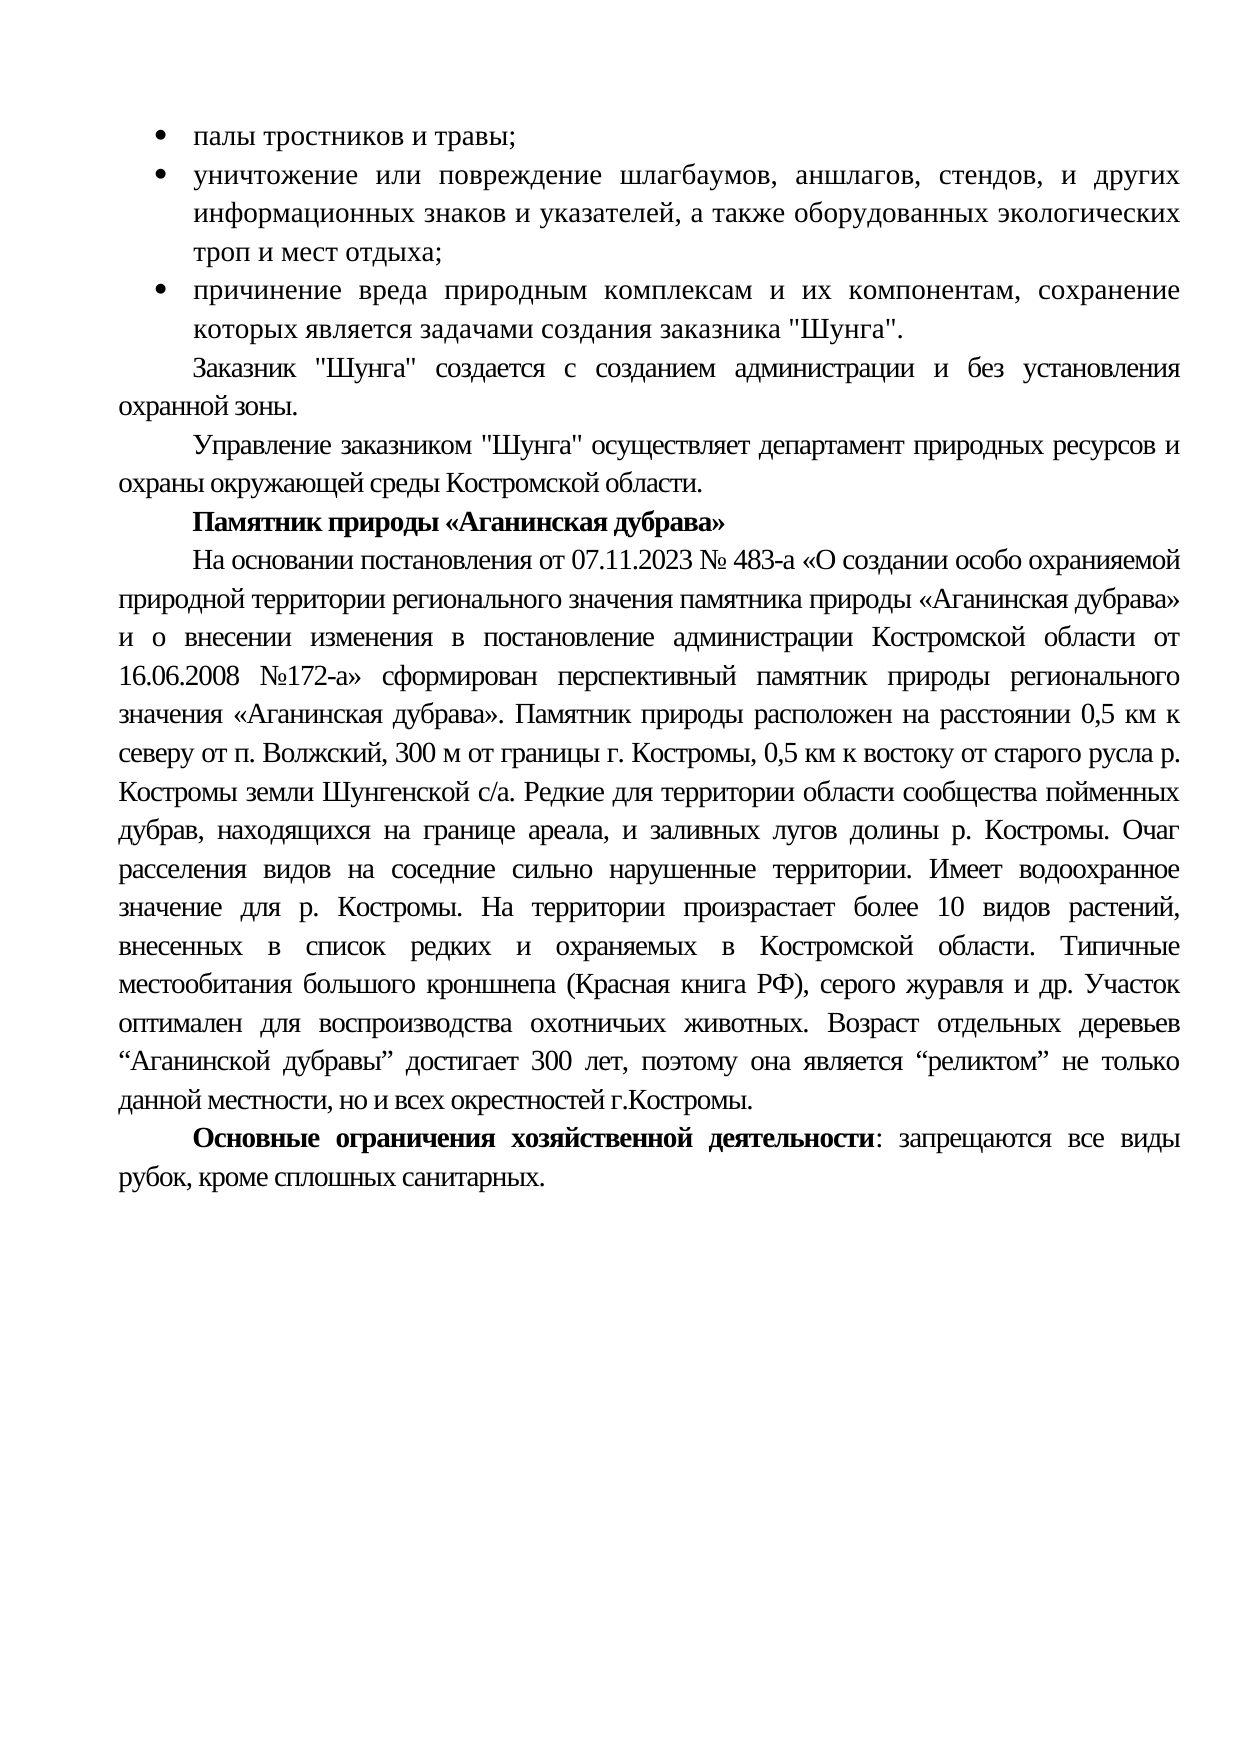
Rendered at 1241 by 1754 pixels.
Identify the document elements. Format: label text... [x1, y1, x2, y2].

text Заказник "Шунга" создается с созданием администрации и без установления охранной зоны. [118, 350, 1181, 422]
text На основании постановления от 07.11.2023 № 483-а «О создании особо охранияемой природной территории регионального значения памятника природы «Аганинская дубрава» и о внесении изменения в постановление администрации Костромской области от 16.06.2008 №172-а» сформирован перспективный памятник природы регионального значения «Аганинская дубрава». Памятник природы расположен на расстоянии 0,5 км к северу от п. Волжский, 300 м от границы г. Костромы, 0,5 км к востоку от старого русла р. Костромы земли Шунгенской с/а. Редкие для территории области сообщества пойменных дубрав, находящихся на границе ареала, и заливных лугов долины р. Костромы. Очаг расселения видов на соседние сильно нарушенные территории. Имеет водоохранное значение для р. Костромы. На территории произрастает более 10 видов растений, внесенных в список редких и охраняемых в Костромской области. Типичные местообитания большого кроншнепа (Красная книга РФ), серого журавля и др. Участок оптимален для воспроизводства охотничьих животных. Возраст отдельных деревьев “Аганинской дубравы” достигает 300 лет, поэтому она является “реликтом” не только данной местности, но и всех окрестностей г.Костромы. [118, 542, 1181, 1116]
text Управление заказником "Шунга" осуществляет департамент природных ресурсов и охраны окружающей среды Костромской области. [118, 427, 1181, 499]
list палы тростников и травы; [156, 118, 1181, 152]
text Основные ограничения хозяйственной деятельности: запрещаются все виды рубок, кроме сплошных санитарных. [118, 1121, 1181, 1193]
text Памятник природы «Аганинская дубрава» [118, 504, 1181, 537]
list уничтожение или повреждение шлагбаумов, аншлагов, стендов, и других информационных знаков и указателей, а также оборудованных экологических троп и мест отдыха; [156, 157, 1181, 267]
list причинение вреда природным комплексам и их компонентам, сохранение которых является задачами создания заказника "Шунга". [156, 272, 1181, 345]
